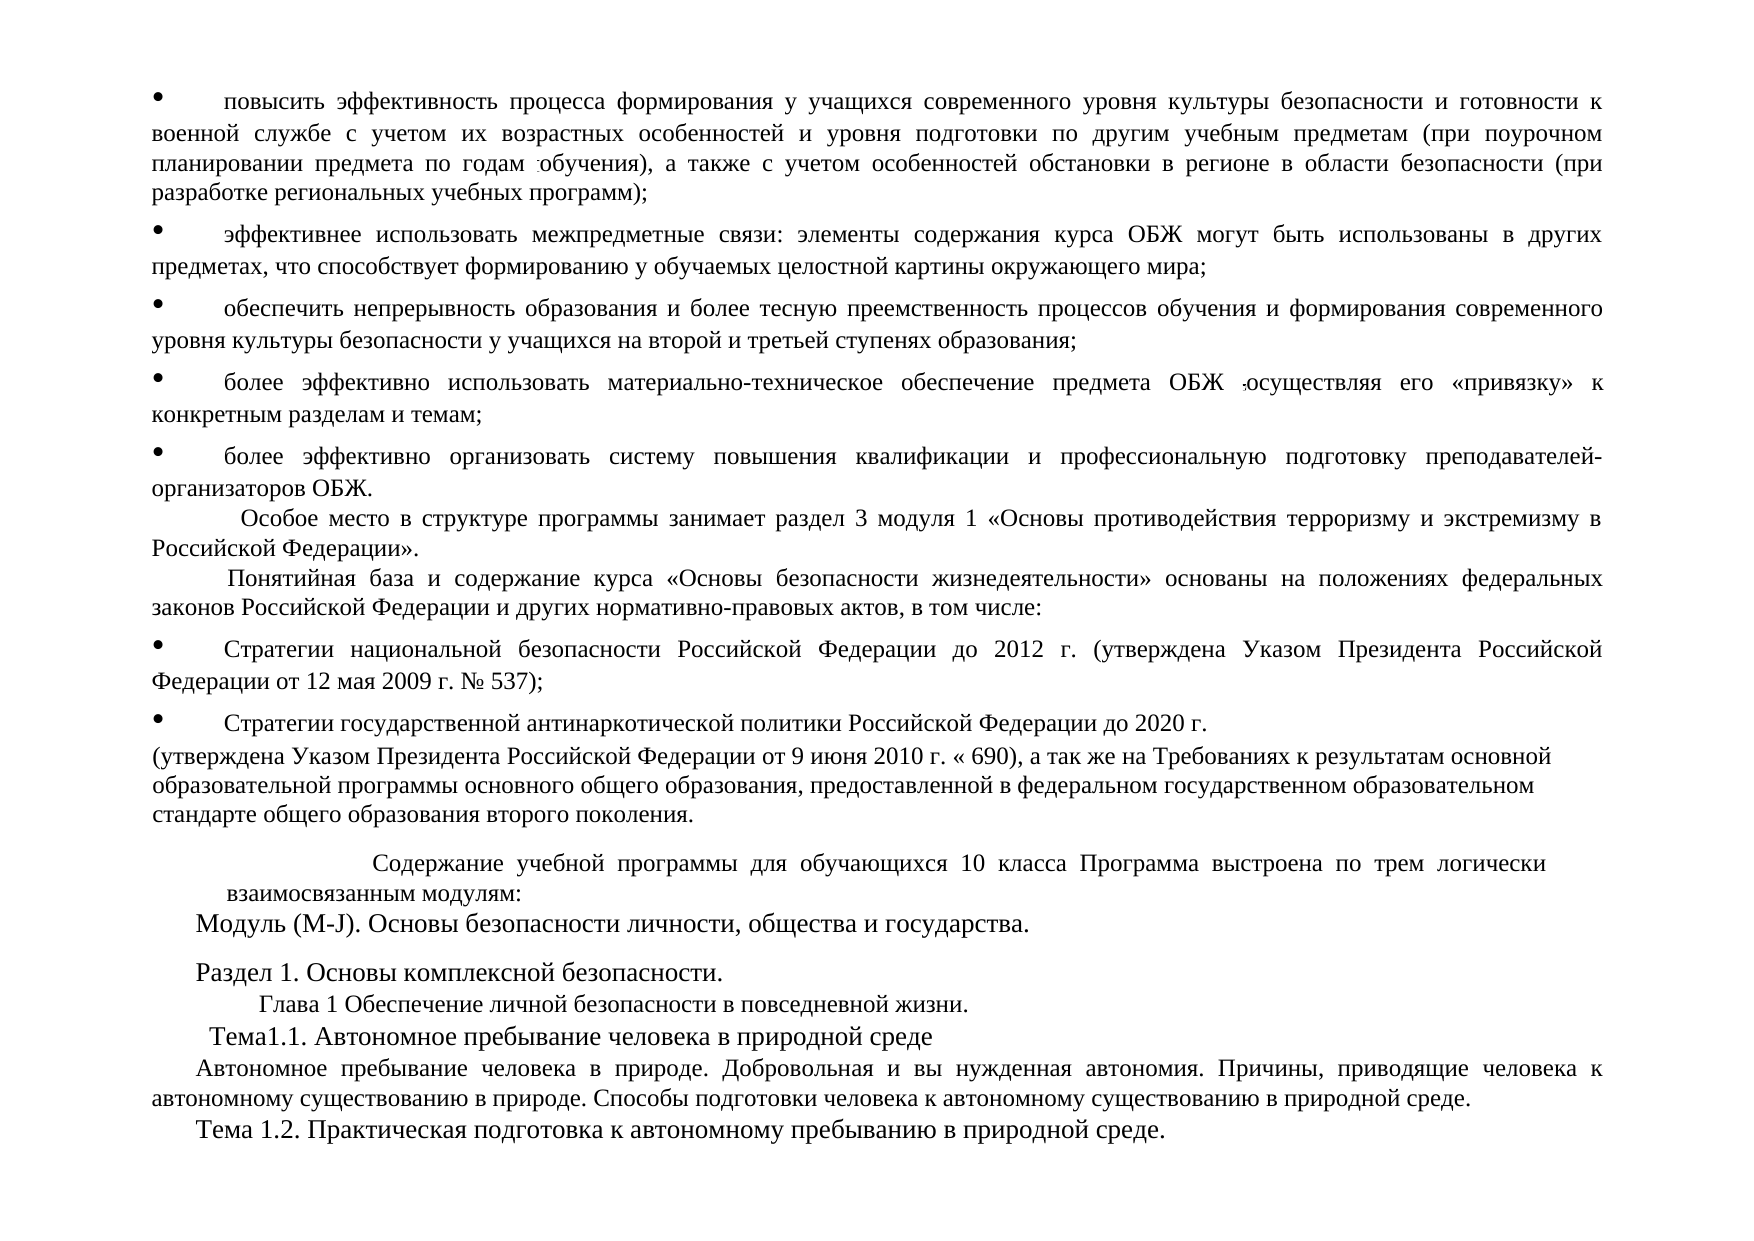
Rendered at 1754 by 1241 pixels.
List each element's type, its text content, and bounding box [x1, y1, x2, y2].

list Стратегии национальной безопасности Российской Федерации до 2012 г. (утверждена Указом Президента Российской Федерации от 12 мая 2009 г. № 537); [151, 622, 1604, 695]
text (утверждена Указом Президента Российской Федерации от 9 июня 2010 г. « 690), а так же на Требованиях к результатам основной образовательной программы основного общего образования, предоставленной в федеральном государственном образовательном стандарте общего образования второго поколения. [152, 741, 1604, 827]
list Стратегии государственной антинаркотической политики Российской Федерации до 2020 г. [151, 696, 1604, 739]
text Модуль (М-Ј). Основы безопасности личности, общества и государства. [195, 908, 1604, 939]
list более эффективно организовать систему повышения квалификации и профессиональную подготовку преподавателей-организаторов ОБЖ. [151, 429, 1604, 502]
text Понятийная база и содержание курса «Основы безопасности жизнедеятельности» основаны на положениях федеральных законов Российской Федерации и других нормативно-правовых актов, в том числе: [151, 563, 1604, 621]
text Особое место в структуре программы занимает раздел 3 модуля 1 «Основы противодействия терроризму и экстремизму в Российской Федерации». [151, 503, 1604, 562]
text Автономное пребывание человека в природе. Добровольная и вы нужденная автономия. Причины, приводящие человека к автономному существованию в природе. Способы подготовки человека к автономному существованию в природной среде. [151, 1053, 1604, 1112]
text Содержание учебной программы для обучающихся 10 класса Программа выстроена по трем логически взаимосвязанным модулям: [226, 848, 1547, 906]
list более эффективно использовать материально-техническое обеспечение предмета ОБЖ осуществляя его «привязку» к конкретным разделам и темам; [151, 355, 1604, 428]
text Раздел 1. Основы комплексной безопасности. [195, 956, 1604, 987]
list обеспечить непрерывность образования и более тесную преемственность процессов обучения и формирования современного уровня культуры безопасности у учащихся на второй и третьей ступенях образования; [151, 281, 1604, 354]
text Тема 1.2. Практическая подготовка к автономному пребыванию в природной среде. [195, 1113, 1604, 1144]
list повысить эффективность процесса формирования у учащихся современного уровня культуры безопасности и готовности к военной службе с учетом их возрастных особенностей и уровня подготовки по другим учебным предметам (при поурочном планировании предмета по годам обучения), а также с учетом особенностей обстановки в регионе в области безопасности (при разработке региональных учебных программ); [151, 74, 1604, 206]
text Глава 1 Обеспечение личной безопасности в повседневной жизни. [258, 989, 1604, 1018]
text Тема1.1. Автономное пребывание человека в природной среде [209, 1019, 1604, 1051]
list эффективнее использовать межпредметные связи: элементы содержания курса ОБЖ могут быть использованы в других предметах, что способствует формированию у обучаемых целостной картины окружающего мира; [151, 207, 1604, 280]
